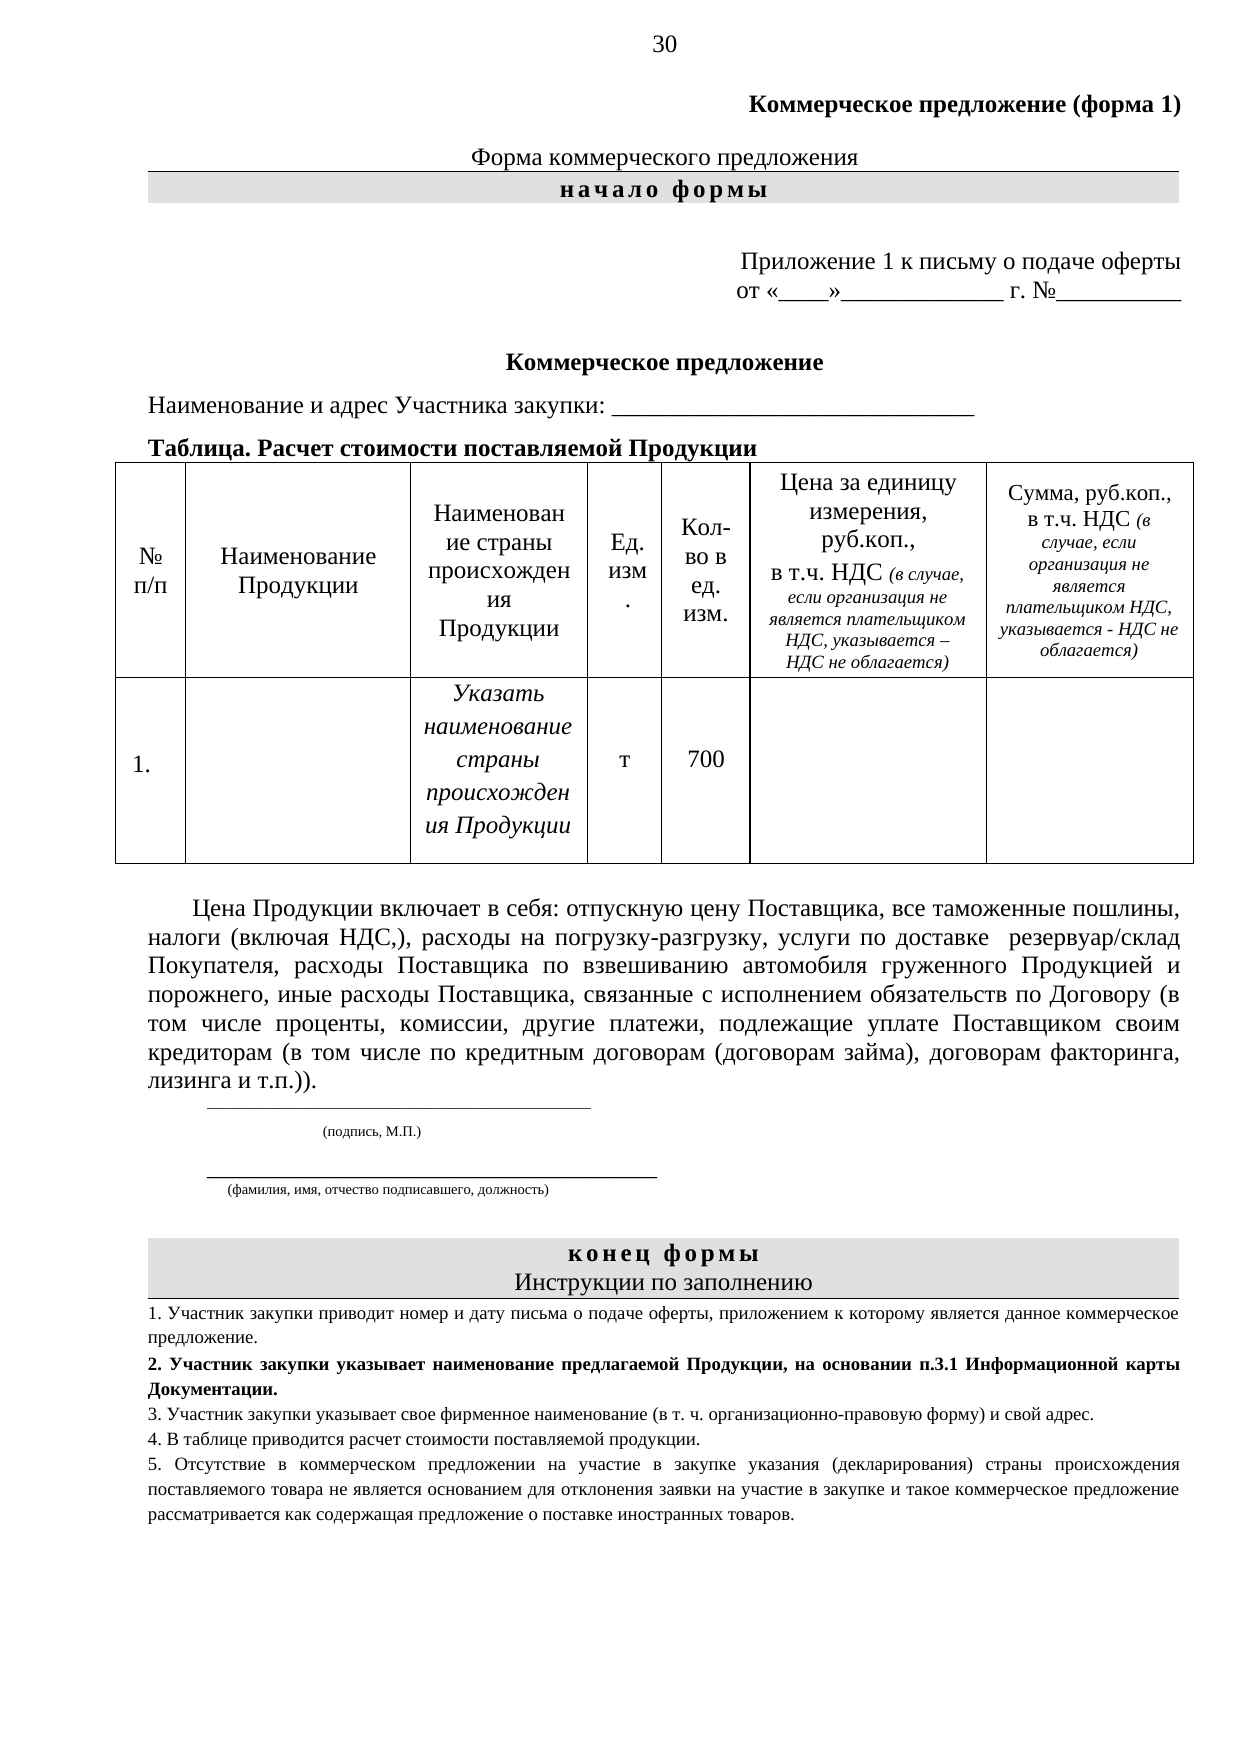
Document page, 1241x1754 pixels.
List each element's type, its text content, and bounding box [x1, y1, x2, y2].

text 2. Участник закупки указывает наименование предлагаемой Продукции, на основании п.3.1 Информационной карты Документации. [148, 1349, 1181, 1399]
text конец формы [148, 1238, 1179, 1267]
table_header Сумма, руб.коп., в т.ч. НДС (в случае, если организация не является плательщиком НДС, указывается - НДС не облагается) [987, 463, 1193, 677]
table_header Наименование Продукции [186, 463, 410, 677]
table_cell [186, 678, 410, 863]
text 5. Отсутствие в коммерческом предложении на участие в закупке указания (декларирования) страны происхождения поставляемого товара не является основанием для отклонения заявки на участие в закупке и такое коммерческое предложение рассматривается как содержащая предложение о поставке иностранных товаров. [148, 1449, 1181, 1524]
table_cell [987, 678, 1193, 863]
text ____________________________________ [148, 1152, 1181, 1181]
text (фамилия, имя, отчество подписавшего, должность) [148, 1181, 797, 1209]
text Коммерческое предложение (форма 1) [185, 89, 1181, 117]
text 1. Участник закупки приводит номер и дату письма о подаче оферты, приложением к которому является данное коммерческое предложение. [148, 1299, 1181, 1349]
text Приложение 1 к письму о подаче оферты от «____»_____________ г. №__________ [148, 246, 1181, 304]
text Коммерческое предложение [148, 347, 1181, 376]
text (подпись, М.П.) [148, 1123, 797, 1152]
text начало формы [148, 172, 1179, 203]
text Форма коммерческого предложения [148, 142, 1181, 171]
table_cell [116, 678, 185, 863]
table_header № п/п [116, 463, 185, 677]
table_cell 700 [662, 678, 749, 863]
table_cell т [588, 678, 661, 863]
table_header Наименование страны происхождения Продукции [411, 463, 587, 677]
text Таблица. Расчет стоимости поставляемой Продукции [148, 433, 1181, 462]
table_header Ед. изм. [588, 463, 661, 677]
text 4. В таблице приводится расчет стоимости поставляемой продукции. [148, 1424, 1181, 1449]
table_header Цена за единицу измерения, руб.коп., в т.ч. НДС (в случае, если организация не является плательщиком НДС, указывается – НДС не облагается) [751, 463, 986, 677]
table_cell [751, 678, 986, 863]
text _____________________________________________________ [148, 1094, 797, 1123]
text Цена Продукции включает в себя: отпускную цену Поставщика, все таможенные пошлины, налоги (включая НДС,), расходы на погрузку-разгрузку, услуги по доставке резервуар/склад Покупателя, расходы Поставщика по взвешиванию автомобиля груженного Продукцией и порожнего, иные расходы Поставщика, связанные с исполнением обязательств по Договору (в том числе проценты, комиссии, другие платежи, подлежащие уплате Поставщиком своим кредиторам (в том числе по кредитным договорам (договорам займа), договорам факторинга, лизинга и т.п.)). [148, 893, 1181, 1094]
table_header Кол-во в ед. изм. [662, 463, 749, 677]
text Инструкции по заполнению [148, 1267, 1179, 1298]
text Наименование и адрес Участника закупки: _____________________________ [148, 390, 1181, 419]
table_cell Указать наименование страны происхождения Продукции [411, 678, 587, 863]
text 3. Участник закупки указывает свое фирменное наименование (в т. ч. организационно-правовую форму) и свой адрес. [148, 1399, 1181, 1424]
